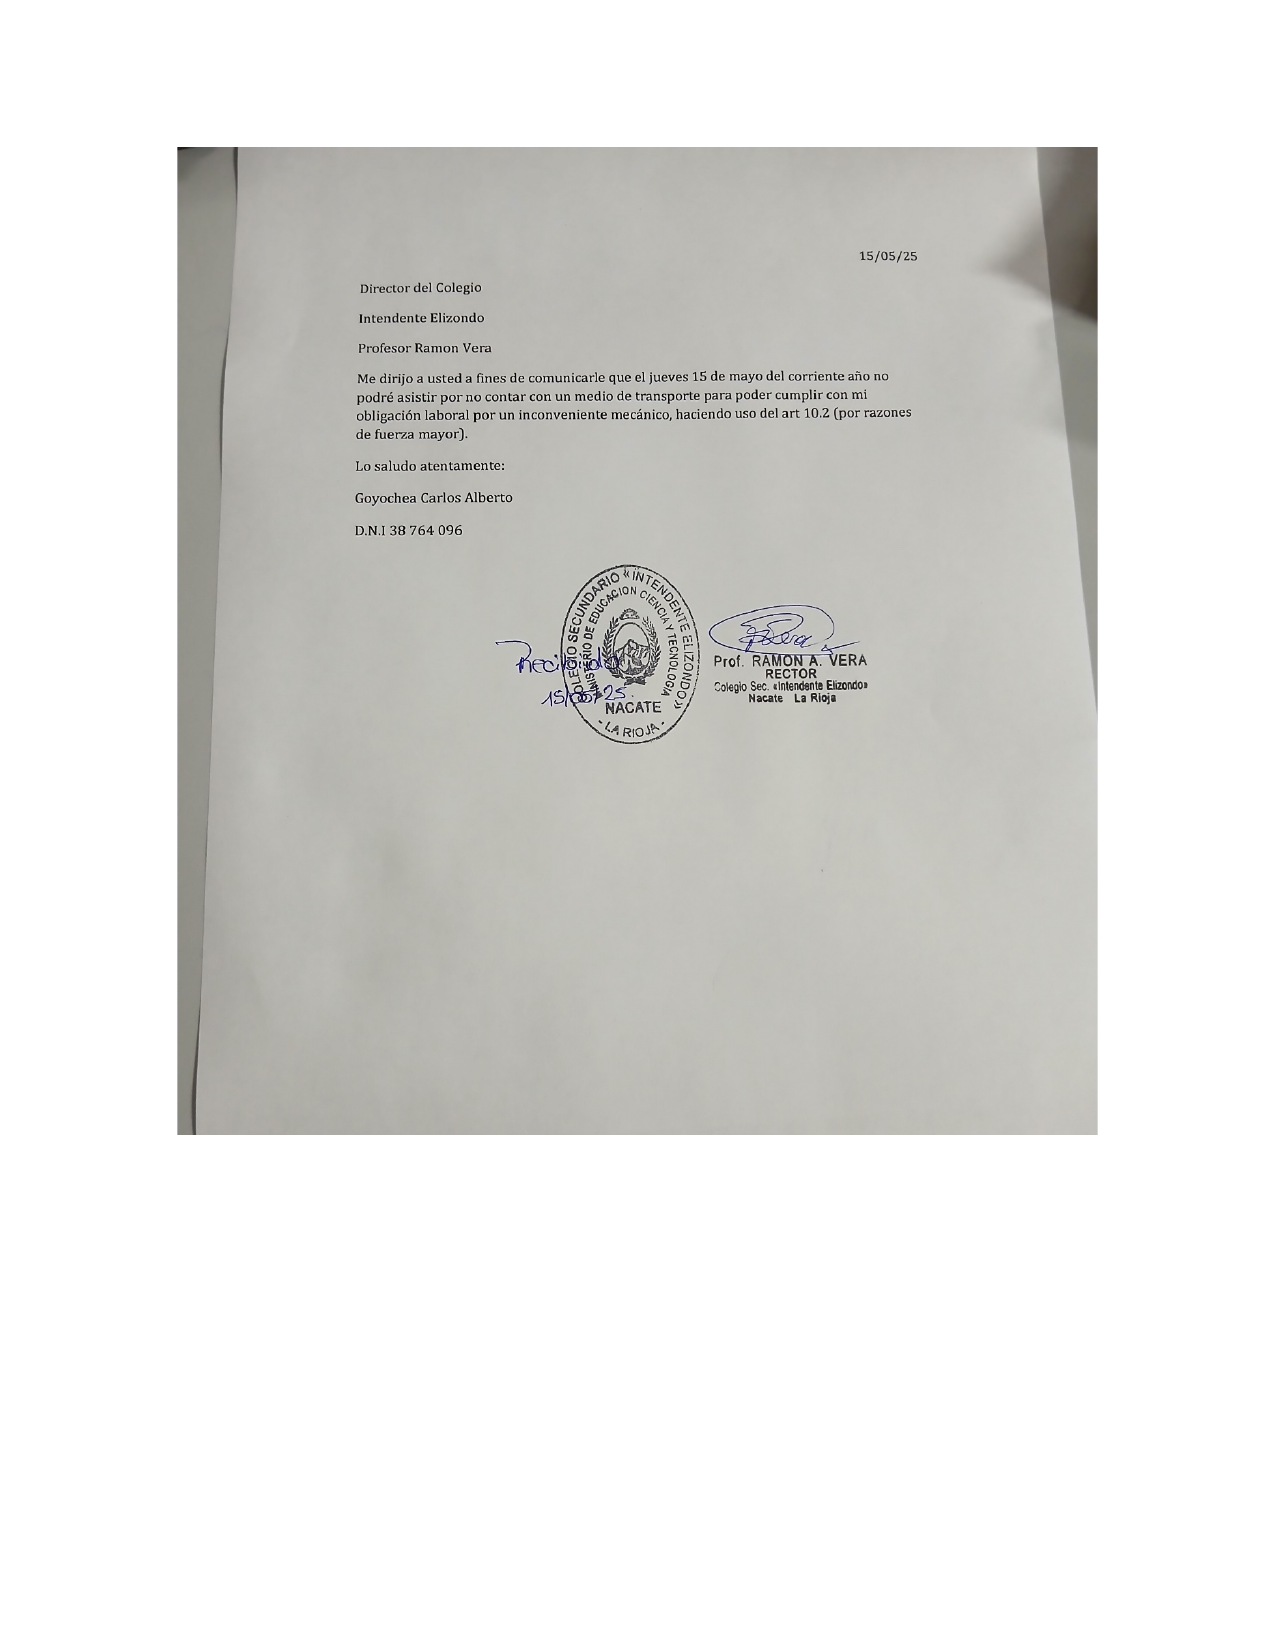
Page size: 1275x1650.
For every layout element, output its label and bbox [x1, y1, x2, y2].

picture [177, 147, 1098, 1135]
